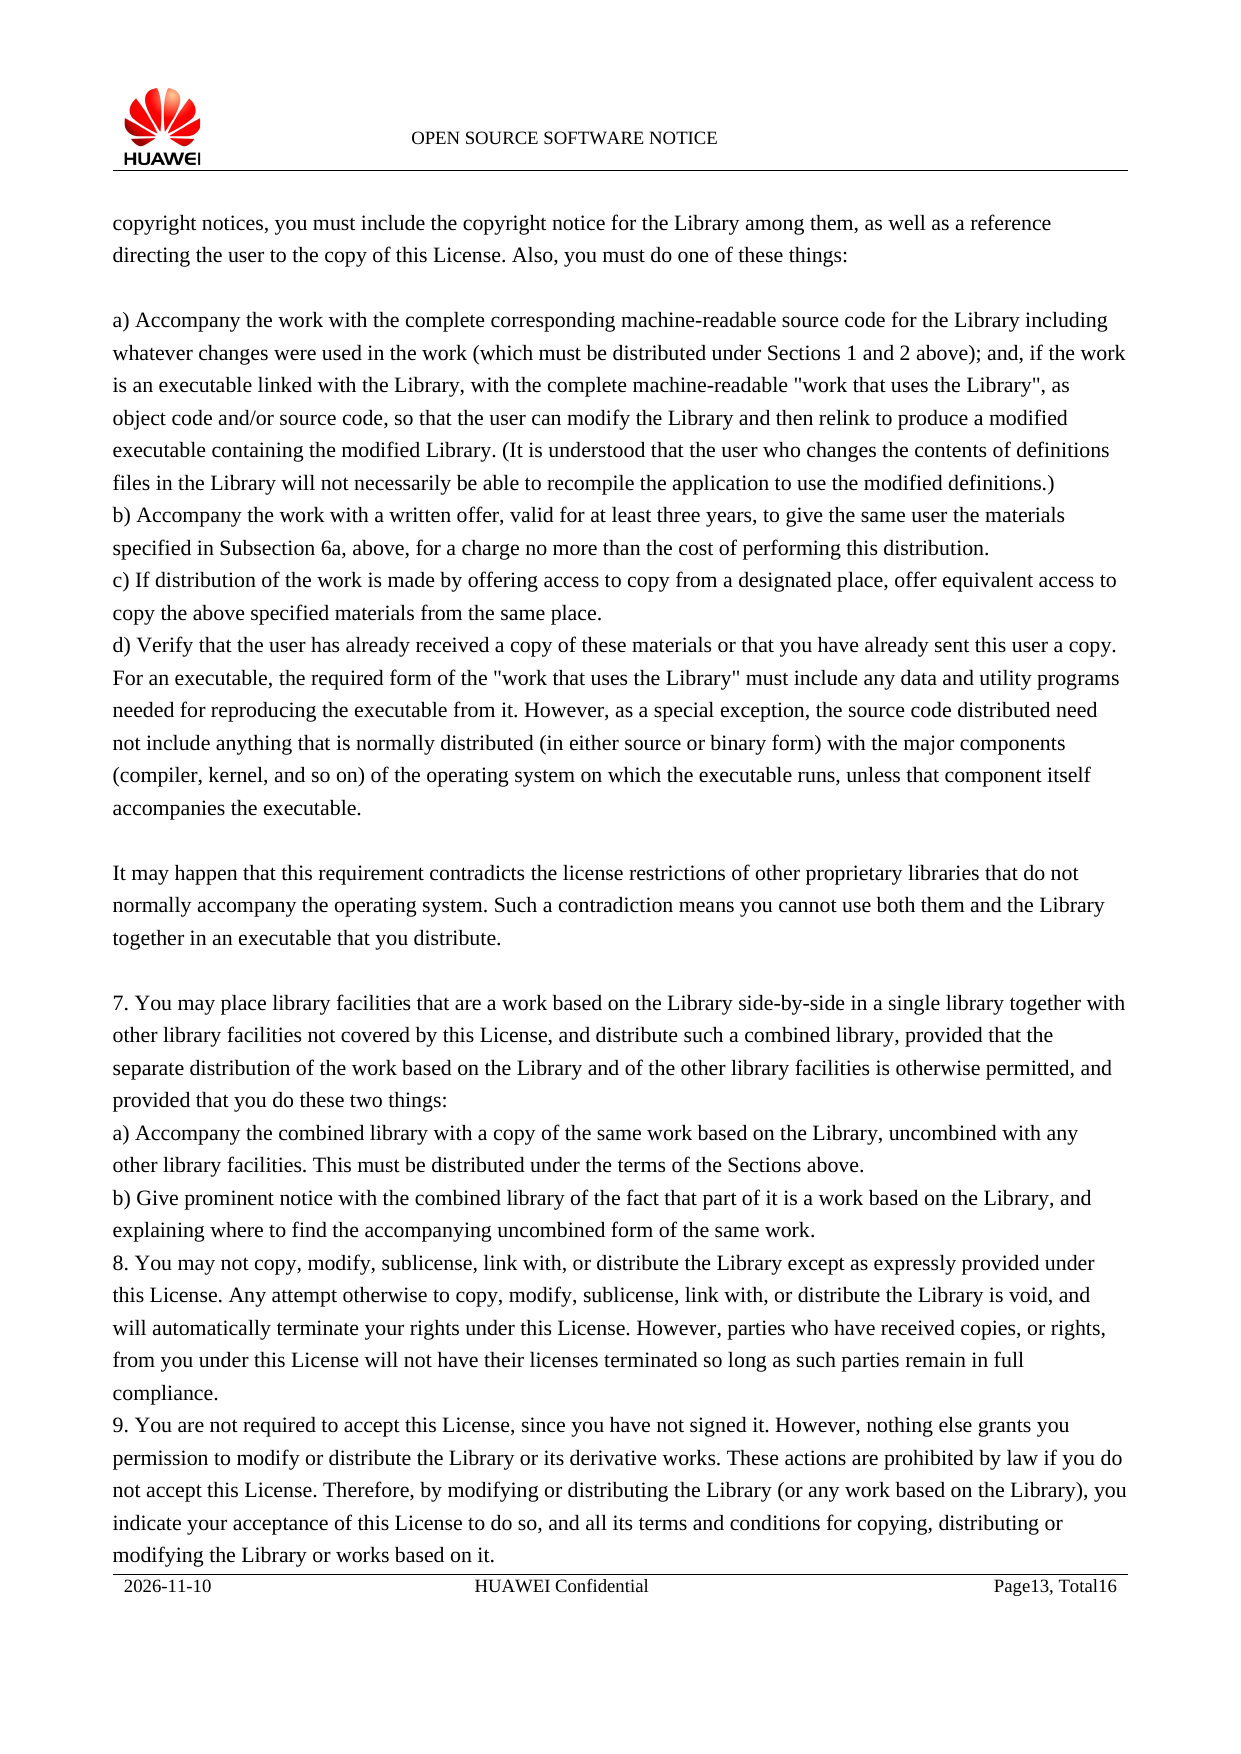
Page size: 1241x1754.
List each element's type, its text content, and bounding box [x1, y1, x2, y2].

picture [124, 88, 201, 165]
